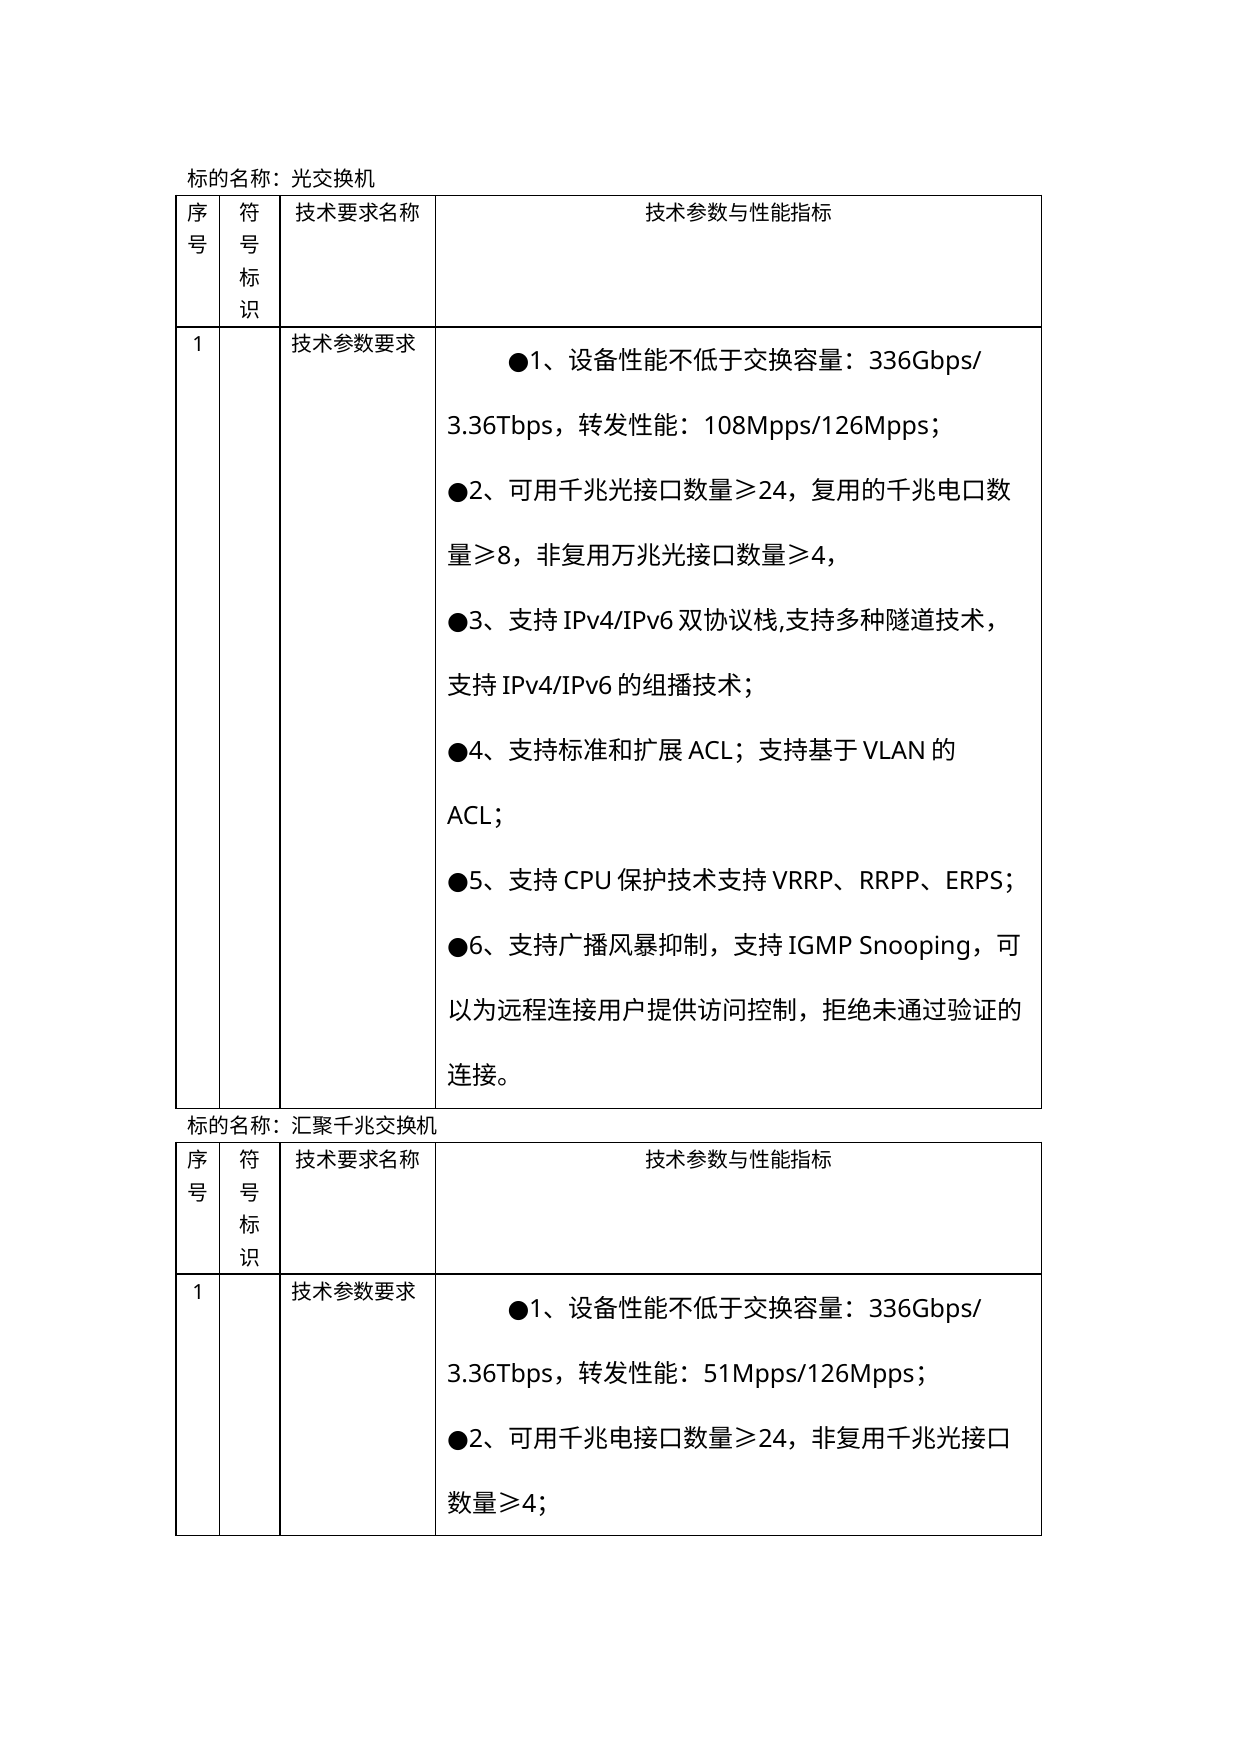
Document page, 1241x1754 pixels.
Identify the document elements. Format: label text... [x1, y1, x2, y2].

text 标的名称：汇聚千兆交换机 [187, 1109, 1053, 1142]
table_cell [220, 328, 279, 1108]
table_header 技术要求名称 [281, 1143, 435, 1273]
table_header 符号标识 [220, 1143, 279, 1273]
table_cell 1 [177, 1275, 219, 1535]
table_cell ●1、设备性能不低于交换容量：336Gbps/3.36Tbps，转发性能：108Mpps/126Mpps； ●2、可用千兆光接口数量≥24，复用的千兆电口数量≥8，非复用万兆光接口数量≥4， ●3、支持IPv4/IPv6双协议栈,支持多种隧道技术，支持IPv4/IPv6的组播技术； ●4、支持标准和扩展ACL；支持基于VLAN的ACL； ●5、支持CPU保护技术支持VRRP、RRPP、ERPS； ●6、支持广播风暴抑制，支持IGMP Snooping，可以为远程连接用户提供访问控制，拒绝未通过验证的连接。 [436, 328, 1041, 1108]
table_header 技术参数与性能指标 [436, 196, 1041, 326]
table_cell [220, 1275, 279, 1535]
table_header 技术要求名称 [281, 196, 435, 326]
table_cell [436, 1275, 1041, 1535]
table_cell 技术参数要求 [281, 1275, 435, 1535]
table_cell 1 [177, 328, 219, 1108]
table_header 符号标识 [220, 196, 279, 326]
table_header 序号 [177, 196, 219, 326]
text 标的名称：光交换机 [187, 162, 1053, 194]
table_header 序号 [177, 1143, 219, 1273]
table_cell 技术参数要求 [281, 328, 435, 1108]
table_header 技术参数与性能指标 [436, 1143, 1041, 1273]
